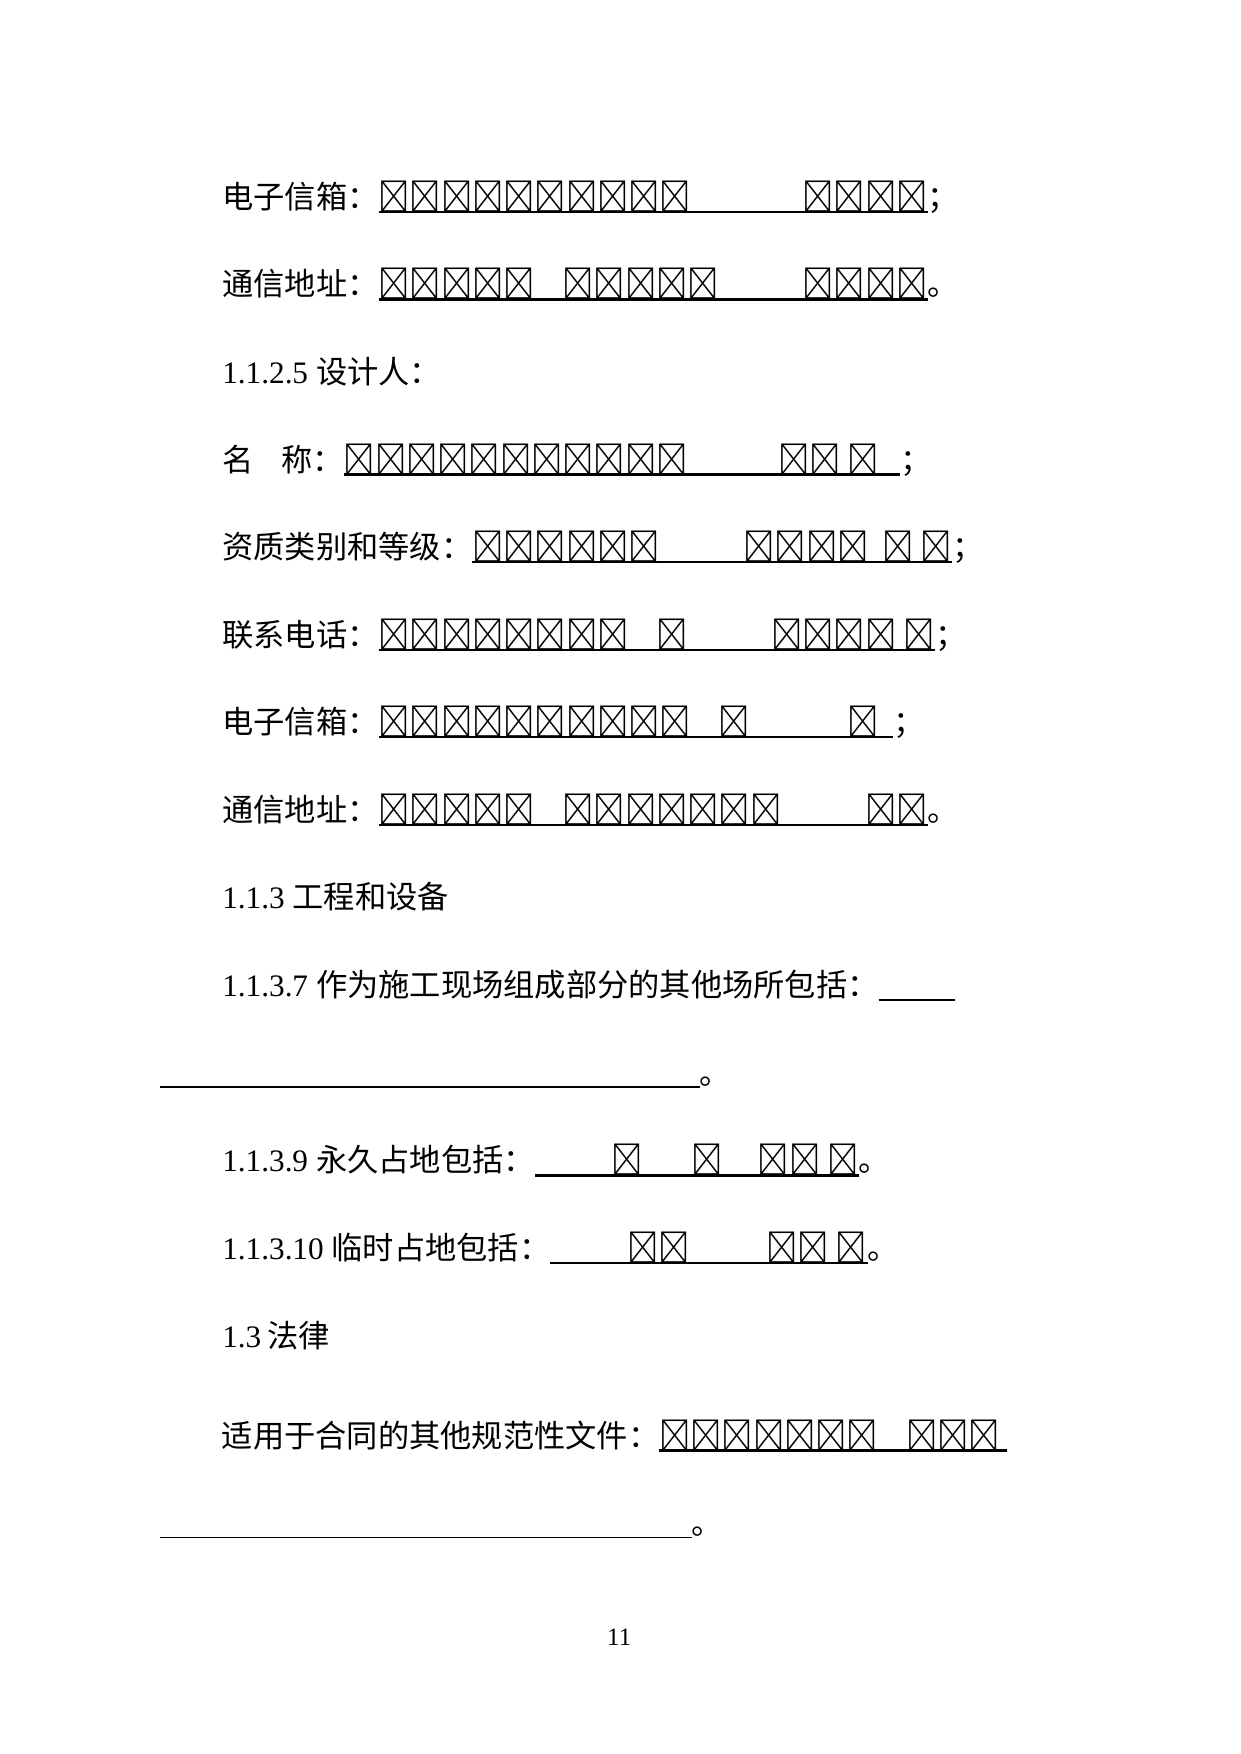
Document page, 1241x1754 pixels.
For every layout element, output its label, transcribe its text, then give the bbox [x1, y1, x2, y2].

text 1.1.2.5 设计人： [159, 337, 1078, 402]
text 通信地址：  。 [159, 775, 1078, 840]
text    。 [159, 1038, 1078, 1103]
text 联系电话：   ； [159, 600, 1078, 665]
text 1.1.3.10 临时占地包括：   。 [159, 1213, 1078, 1278]
text 1.1.3.7 作为施工现场组成部分的其他场所包括： [159, 950, 1078, 1015]
text 适用于合同的其他规范性文件：  [222, 1401, 1078, 1466]
text 名 称：   ； [159, 425, 1078, 490]
text 电子信箱：   ； [159, 688, 1078, 753]
text 1.1.3.9 永久占地包括：    。 [159, 1126, 1078, 1191]
text 通信地址：  。 [159, 249, 1078, 314]
text 资质类别和等级：   ； [159, 512, 1078, 577]
text  。 [159, 1488, 1078, 1553]
text 1.3法律 [159, 1301, 1078, 1366]
text 电子信箱： ； [159, 162, 1078, 227]
text 1.1.3 工程和设备 [159, 863, 1078, 928]
